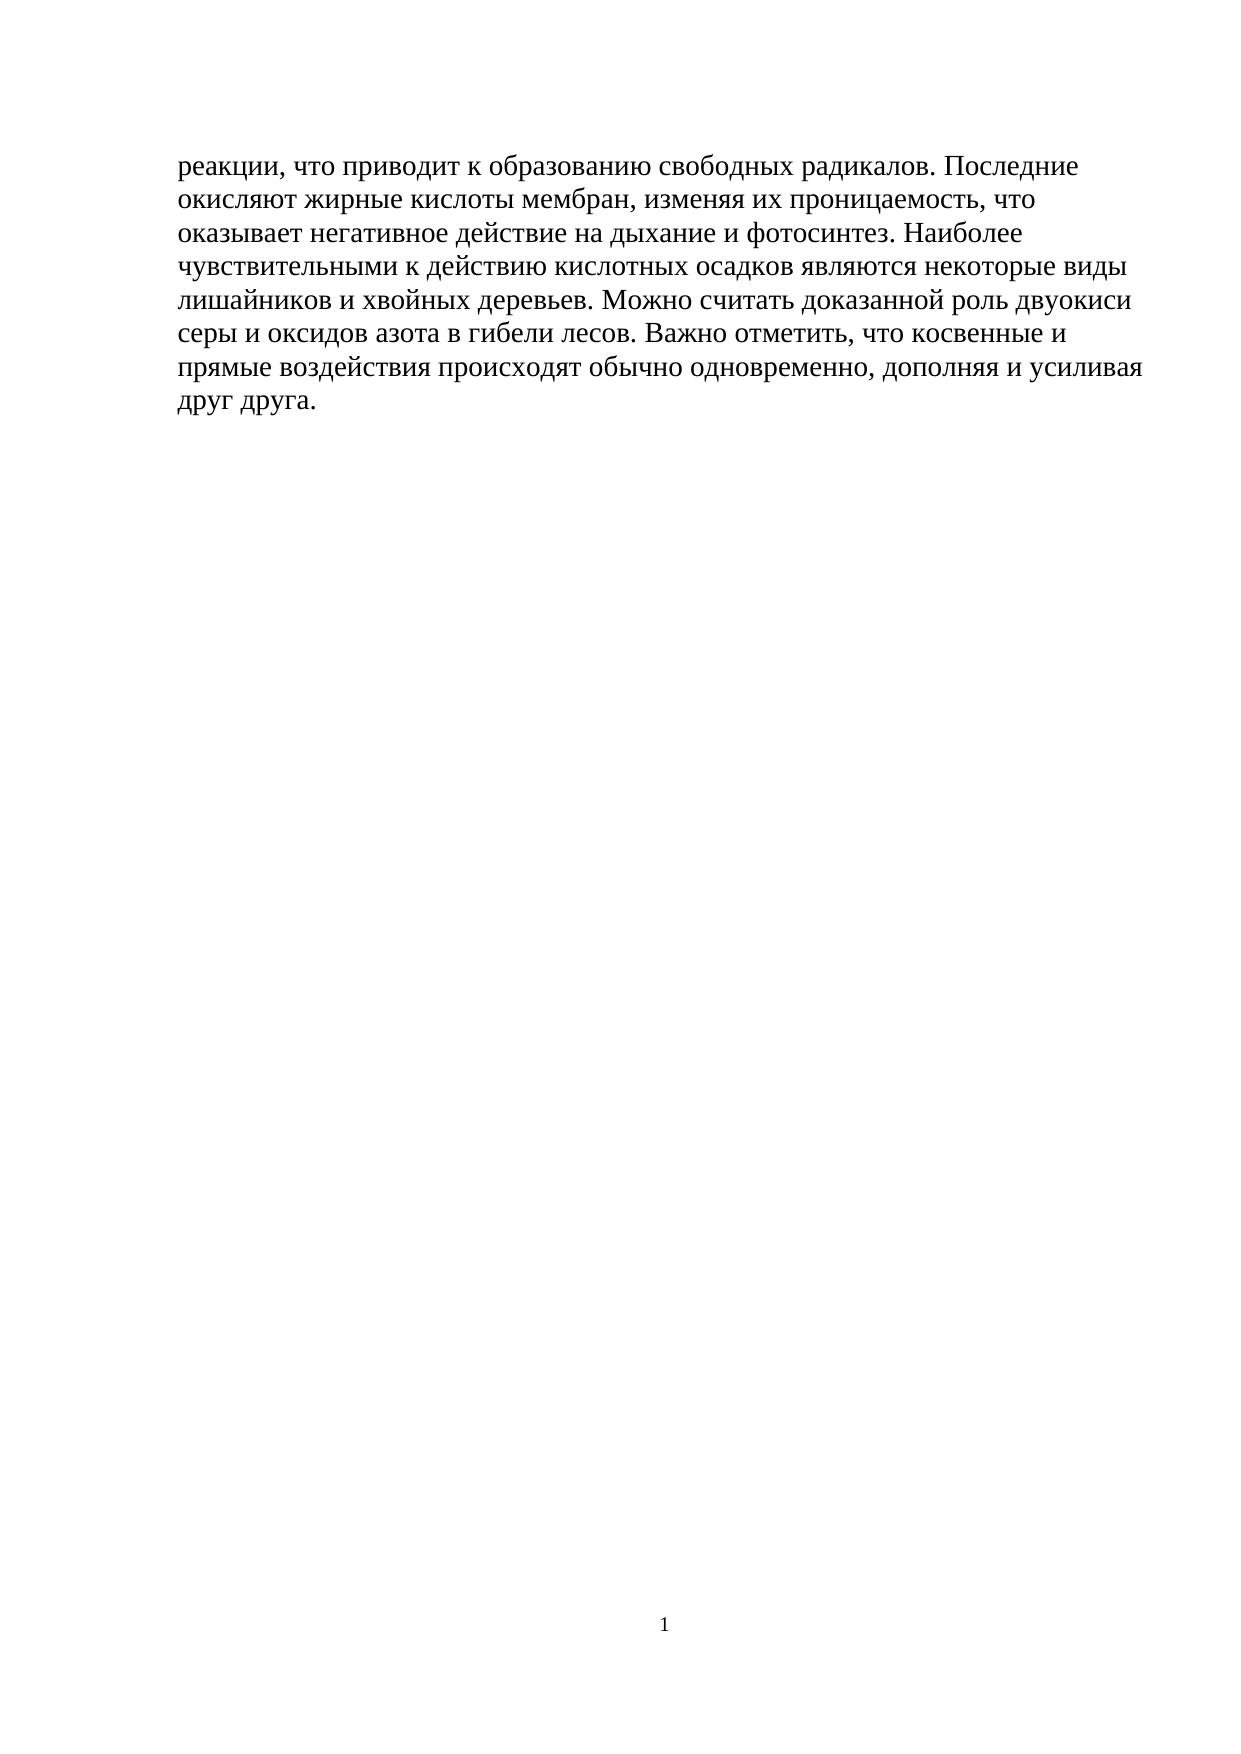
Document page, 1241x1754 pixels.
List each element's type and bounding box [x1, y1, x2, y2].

text [177, 148, 1152, 416]
